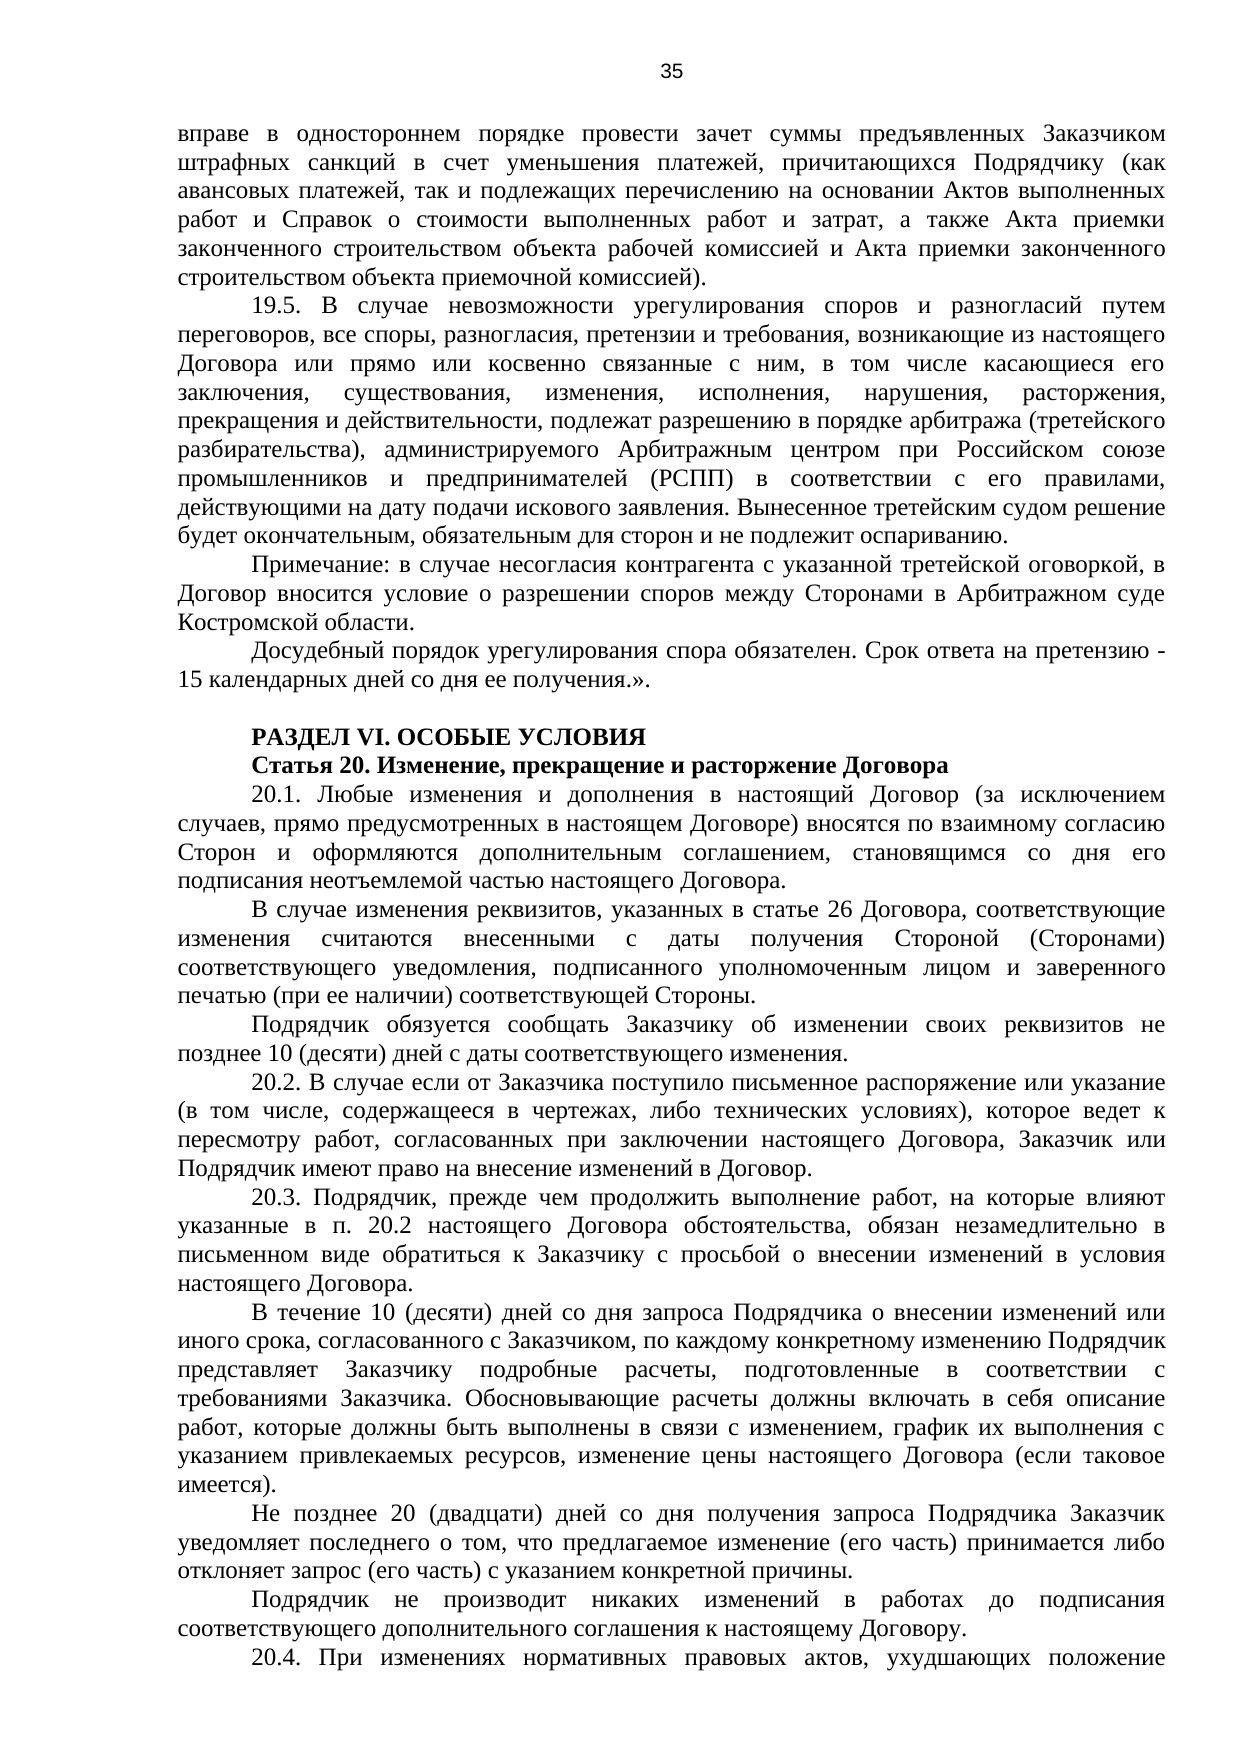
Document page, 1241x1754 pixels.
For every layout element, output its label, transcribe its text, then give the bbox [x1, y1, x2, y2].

text 20.1. Любые изменения и дополнения в настоящий Договор (за исключением случаев, прямо предусмотренных в настоящем Договоре) вносятся по взаимному согласию Сторон и оформляются дополнительным соглашением, становящимся со дня его подписания неотъемлемой частью настоящего Договора. [177, 779, 1166, 894]
text Подрядчик не производит никаких изменений в работах до подписания соответствующего дополнительного соглашения к настоящему Договору. [177, 1584, 1166, 1642]
text В течение 10 (десяти) дней со дня запроса Подрядчика о внесении изменений или иного срока, согласованного с Заказчиком, по каждому конкретному изменению Подрядчик представляет Заказчику подробные расчеты, подготовленные в соответствии с требованиями Заказчика. Обосновывающие расчеты должны включать в себя описание работ, которые должны быть выполнены в связи с изменением, график их выполнения с указанием привлекаемых ресурсов, изменение цены настоящего Договора (если таковое имеется). [177, 1297, 1166, 1498]
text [177, 1642, 1166, 1671]
text Статья 20. Изменение, прекращение и расторжение Договора [177, 751, 1166, 779]
text 20.3. Подрядчик, прежде чем продолжить выполнение работ, на которые влияют указанные в п. 20.2 настоящего Договора обстоятельства, обязан незамедлительно в письменном виде обратиться к Заказчику с просьбой о внесении изменений в условия настоящего Договора. [177, 1182, 1166, 1297]
text Подрядчик обязуется сообщать Заказчику об изменении своих реквизитов не позднее 10 (десяти) дней с даты соответствующего изменения. [177, 1009, 1166, 1067]
text 20.2. В случае если от Заказчика поступило письменное распоряжение или указание (в том числе, содержащееся в чертежах, либо технических условиях), которое ведет к пересмотру работ, согласованных при заключении настоящего Договора, Заказчик или Подрядчик имеют право на внесение изменений в Договор. [177, 1067, 1166, 1182]
text В случае изменения реквизитов, указанных в статье 26 Договора, соответствующие изменения считаются внесенными с даты получения Стороной (Сторонами) соответствующего уведомления, подписанного уполномоченным лицом и заверенного печатью (при ее наличии) соответствующей Стороны. [177, 894, 1166, 1009]
text 19.5. В случае невозможности урегулирования споров и разногласий путем переговоров, все споры, разногласия, претензии и требования, возникающие из настоящего Договора или прямо или косвенно связанные с ним, в том числе касающиеся его заключения, существования, изменения, исполнения, нарушения, расторжения, прекращения и действительности, подлежат разрешению в порядке арбитража (третейского разбирательства), администрируемого Арбитражным центром при Российском союзе промышленников и предпринимателей (РСПП) в соответствии с его правилами, действующими на дату подачи искового заявления. Вынесенное третейским судом решение будет окончательным, обязательным для сторон и не подлежит оспариванию. [177, 291, 1166, 549]
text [177, 118, 1166, 291]
text РАЗДЕЛ VI. ОСОБЫЕ УСЛОВИЯ [177, 722, 1166, 751]
text Досудебный порядок урегулирования спора обязателен. Срок ответа на претензию - 15 календарных дней со дня ее получения.». [177, 636, 1166, 693]
text Примечание: в случае несогласия контрагента с указанной третейской оговоркой, в Договор вносится условие о разрешении споров между Сторонами в Арбитражном суде Костромской области. [177, 549, 1166, 636]
text Не позднее 20 (двадцати) дней со дня получения запроса Подрядчика Заказчик уведомляет последнего о том, что предлагаемое изменение (его часть) принимается либо отклоняет запрос (его часть) с указанием конкретной причины. [177, 1498, 1166, 1584]
